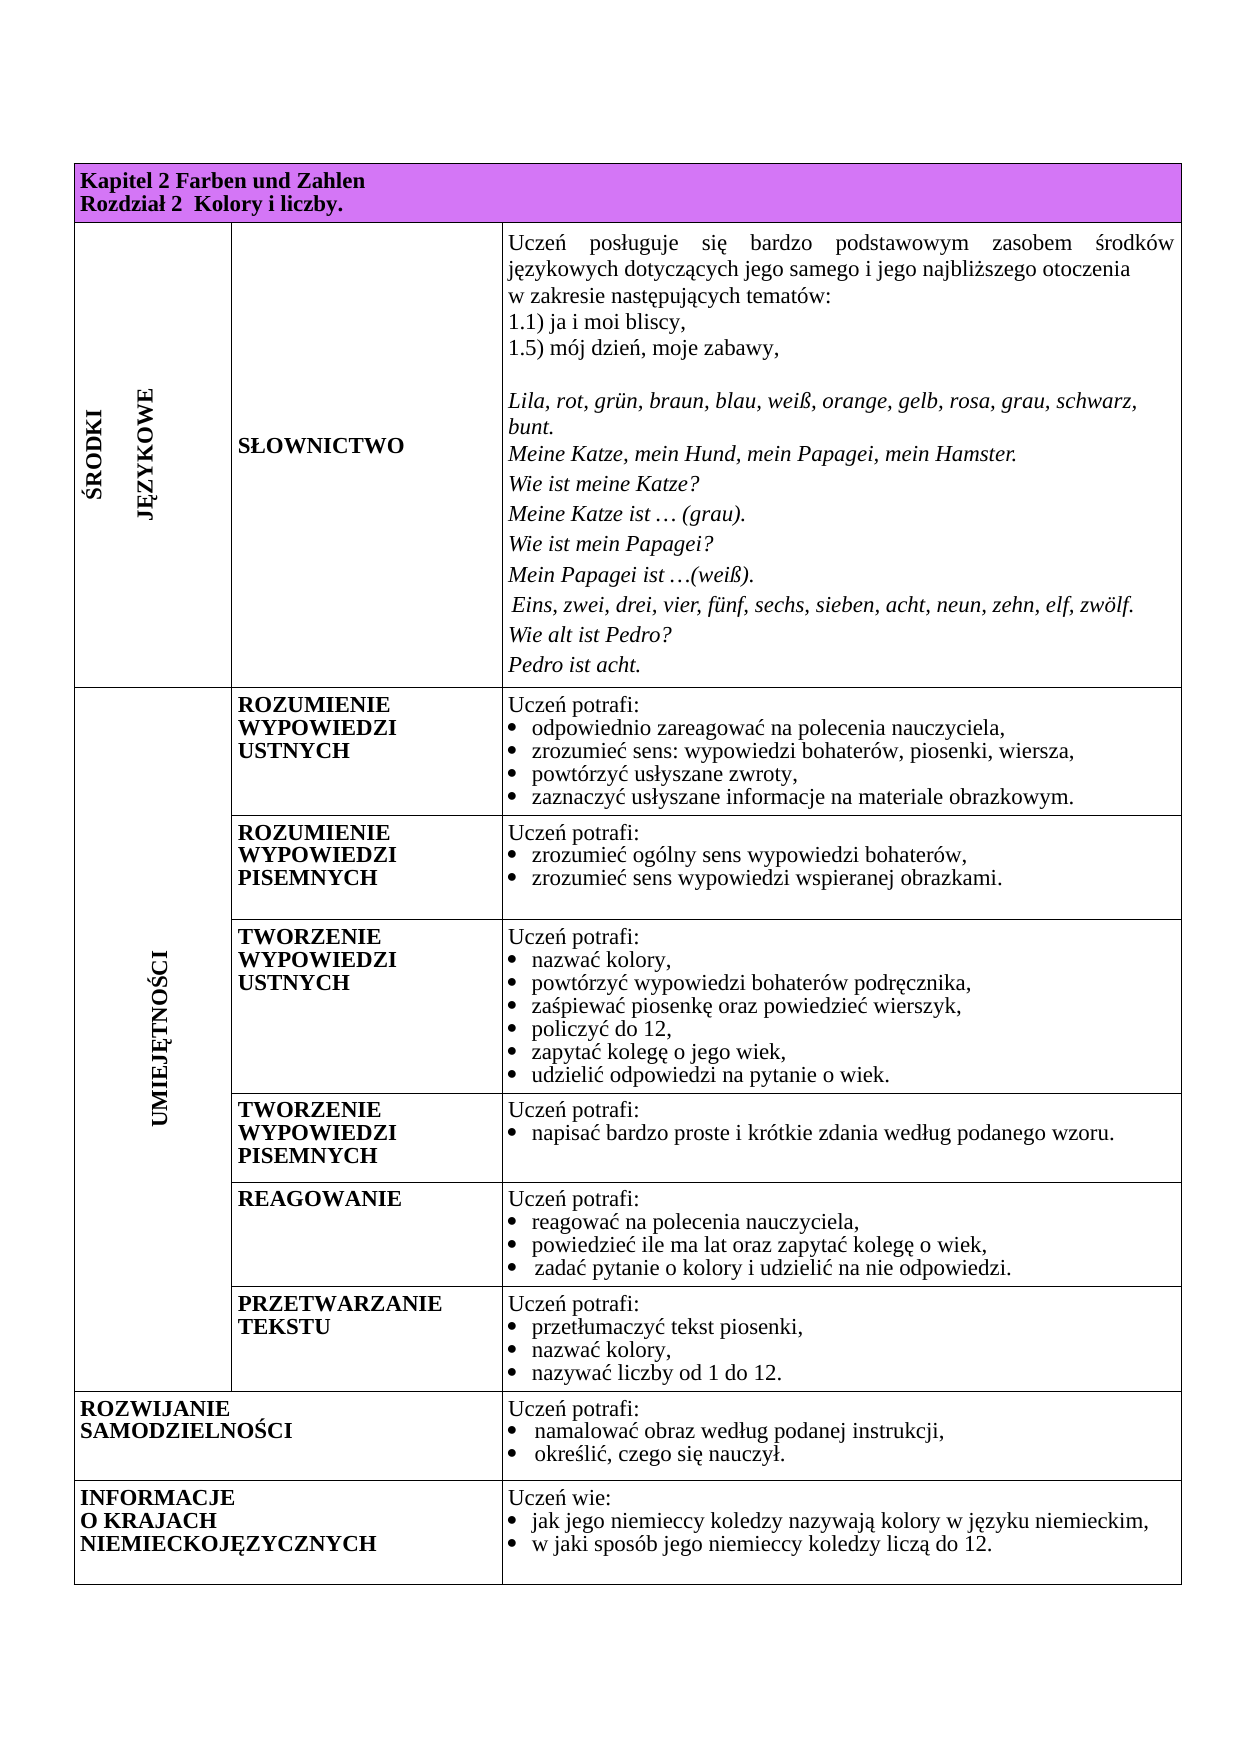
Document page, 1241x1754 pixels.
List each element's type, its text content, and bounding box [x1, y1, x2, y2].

table_cell TWORZENIE WYPOWIEDZI PISEMNYCH [232, 1094, 502, 1182]
table_cell TWORZENIE WYPOWIEDZI USTNYCH [232, 920, 502, 1092]
table_cell SŁOWNICTWO [232, 223, 502, 687]
table_cell Uczeń potrafi: reagować na polecenia nauczyciela, powiedzieć ile ma lat oraz zapytać kolegę o wiek, zadać pytanie o kolory i udzielić na nie odpowiedzi. [503, 1183, 1181, 1286]
table_cell ROZWIJANIE SAMODZIELNOŚCI [75, 1392, 502, 1480]
table_cell Uczeń potrafi: napisać bardzo proste i krótkie zdania według podanego wzoru. [503, 1094, 1181, 1182]
table_header Kapitel 2 Farben und Zahlen Rozdział 2 Kolory i liczby. [75, 164, 1181, 222]
table_cell ROZUMIENIE WYPOWIEDZI PISEMNYCH [232, 816, 502, 919]
table_cell UMIEJĘTNOŚCI [75, 688, 231, 1391]
table_cell INFORMACJE O KRAJACH NIEMIECKOJĘZYCZNYCH [75, 1481, 502, 1584]
table_cell Uczeń wie: jak jego niemieccy koledzy nazywają kolory w języku niemieckim, w jaki sposób jego niemieccy koledzy liczą do 12. [503, 1481, 1181, 1584]
table_cell Uczeń potrafi: przetłumaczyć tekst piosenki, nazwać kolory, nazywać liczby od 1 do 12. [503, 1287, 1181, 1391]
table_cell PRZETWARZANIE TEKSTU [232, 1287, 502, 1391]
table_cell Uczeń potrafi: namalować obraz według podanej instrukcji, określić, czego się nauczył. [503, 1392, 1181, 1480]
table_cell Uczeń potrafi: odpowiednio zareagować na polecenia nauczyciela, zrozumieć sens: wypowiedzi bohaterów, piosenki, wiersza, powtórzyć usłyszane zwroty, zaznaczyć usłyszane informacje na materiale obrazkowym. [503, 688, 1181, 814]
table_cell Uczeń potrafi: nazwać kolory, powtórzyć wypowiedzi bohaterów podręcznika, zaśpiewać piosenkę oraz powiedzieć wierszyk, policzyć do 12, zapytać kolegę o jego wiek, udzielić odpowiedzi na pytanie o wiek. [503, 920, 1181, 1092]
table_cell REAGOWANIE [232, 1183, 502, 1286]
table_cell Uczeń posługuje się bardzo podstawowym zasobem środków językowych dotyczących jego samego i jego najbliższego otoczenia w zakresie następujących tematów: 1.1) ja i moi bliscy, 1.5) mój dzień, moje zabawy, Lila, rot, grün, braun, blau, weiß, orange, gelb, rosa, grau, schwarz, bunt. Meine Katze, mein Hund, mein Papagei, mein Hamster. Wie ist meine Katze? Meine Katze ist … (grau). Wie ist mein Papagei? Mein Papagei ist …(weiß). Eins, zwei, drei, vier, fünf, sechs, sieben, acht, neun, zehn, elf, zwölf. Wie alt ist Pedro? Pedro ist acht. [503, 223, 1181, 687]
table_cell ŚRODKI JĘZYKOWE [75, 223, 231, 687]
table_cell ROZUMIENIE WYPOWIEDZI USTNYCH [232, 688, 502, 814]
table_cell Uczeń potrafi: zrozumieć ogólny sens wypowiedzi bohaterów, zrozumieć sens wypowiedzi wspieranej obrazkami. [503, 816, 1181, 919]
